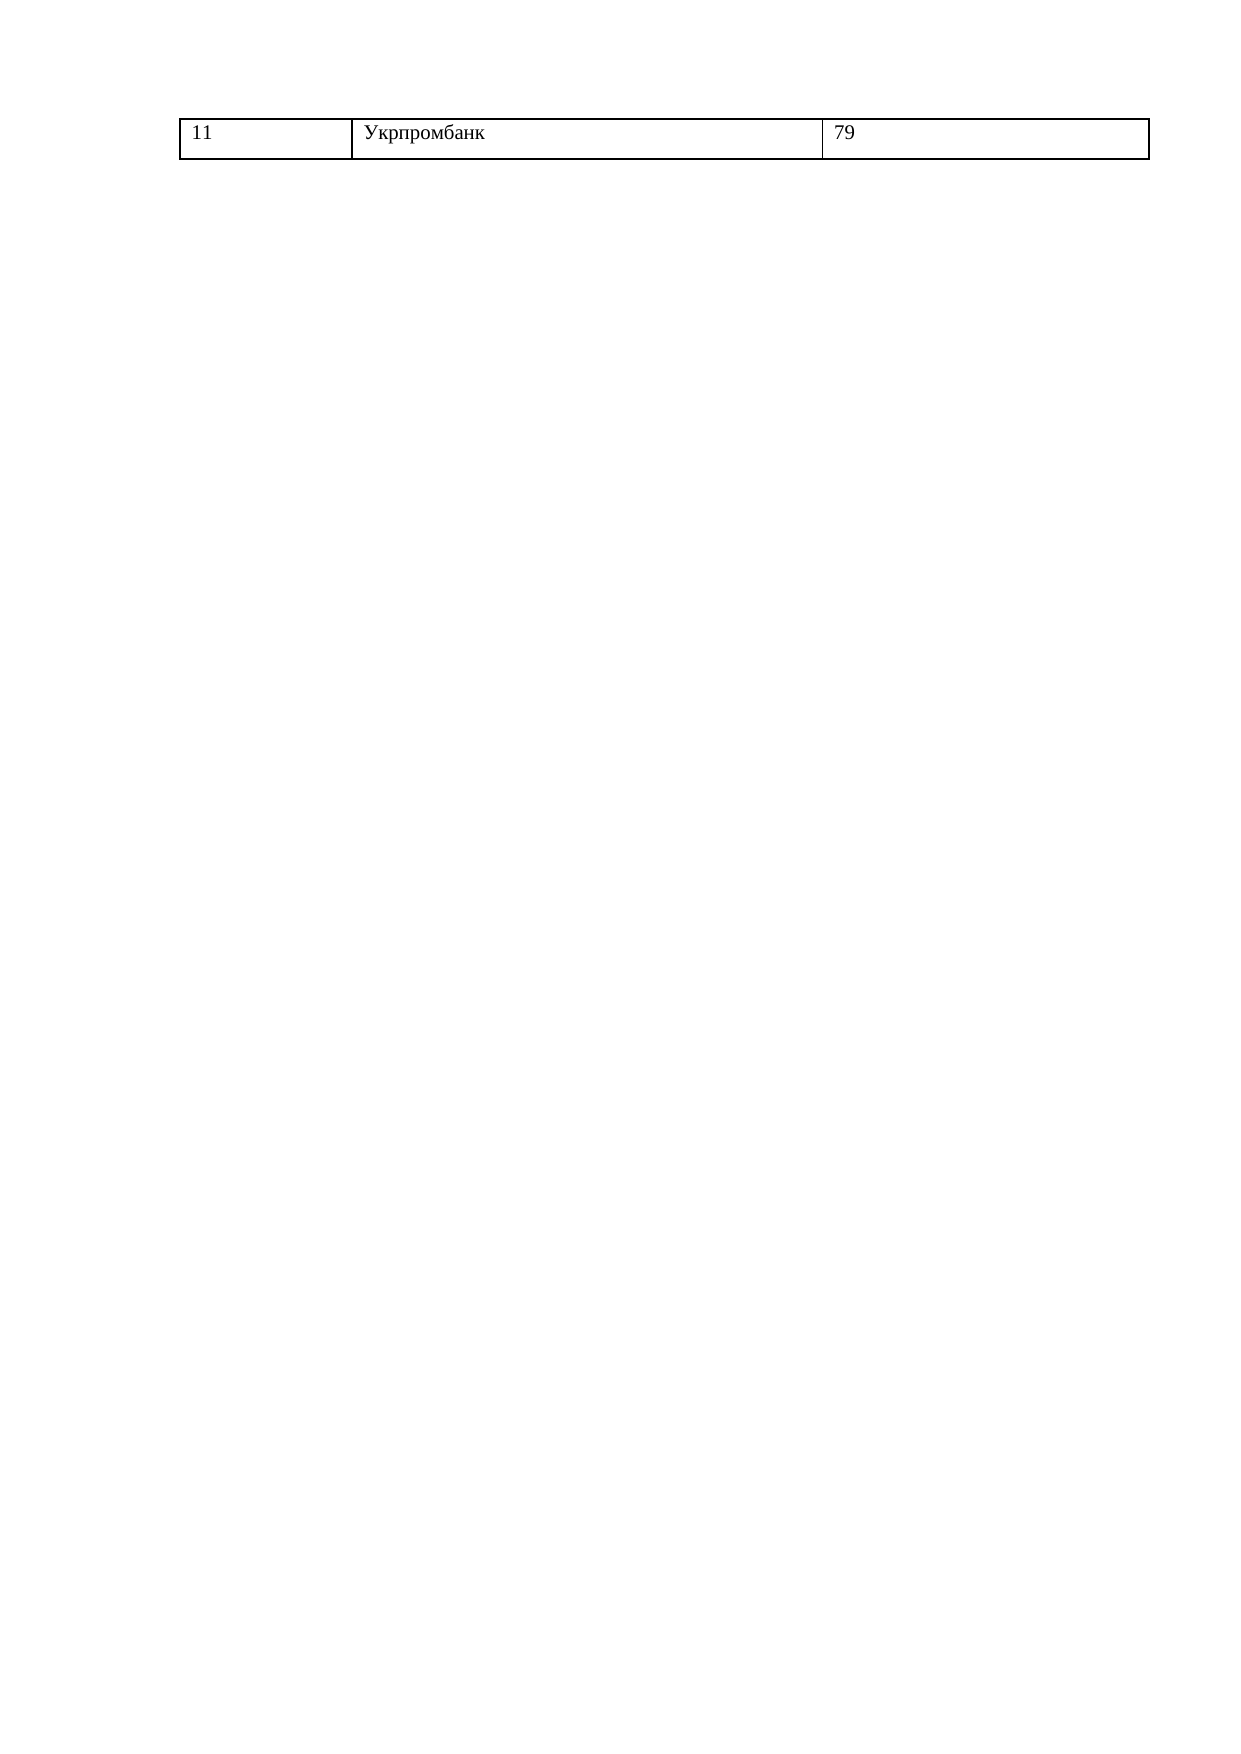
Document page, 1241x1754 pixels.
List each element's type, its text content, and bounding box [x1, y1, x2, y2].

table_cell 11 [181, 120, 351, 158]
table_cell 79 [823, 120, 1148, 158]
table_cell Укрпромбанк [353, 120, 822, 158]
